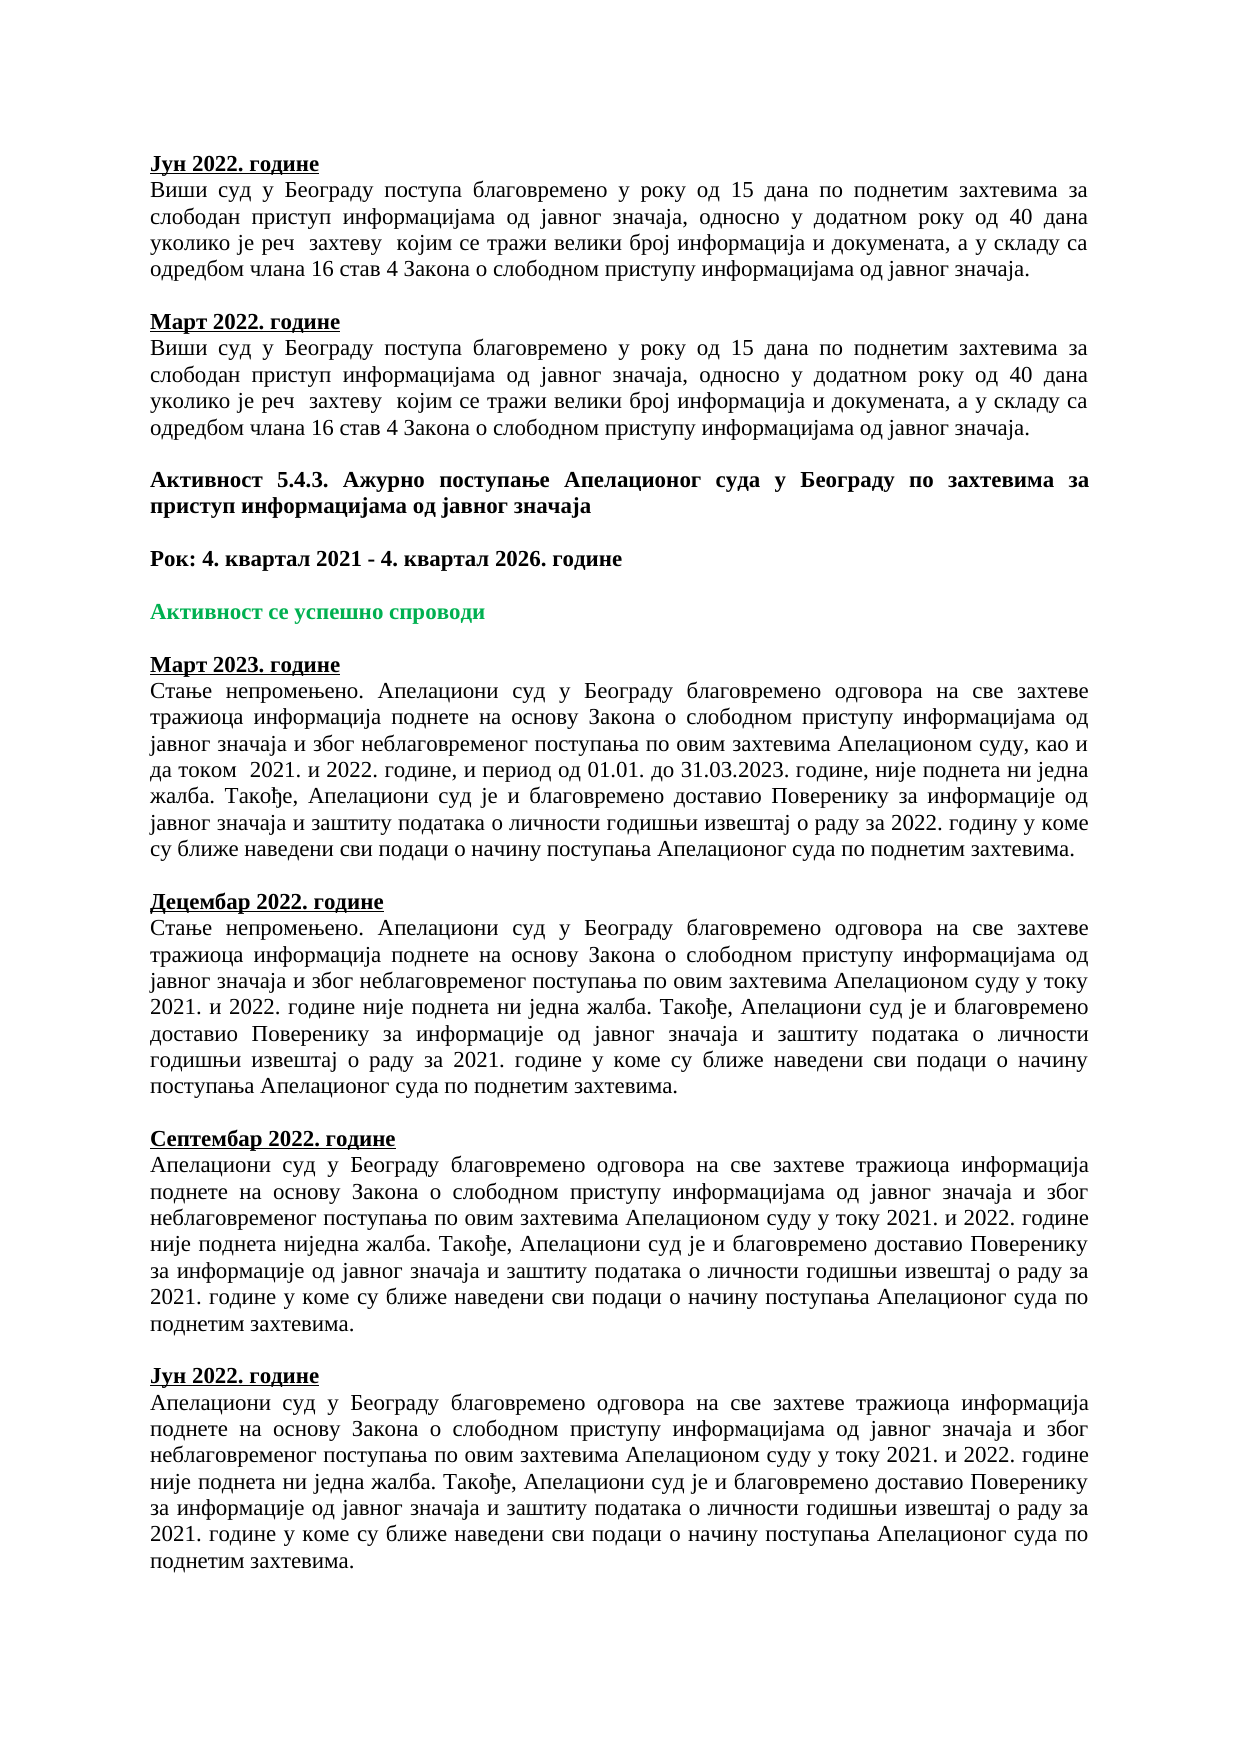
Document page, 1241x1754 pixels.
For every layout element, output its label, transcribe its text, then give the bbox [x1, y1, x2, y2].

text Јун 2022. године [150, 1362, 1090, 1389]
text Јун 2022. године [150, 150, 1090, 176]
text Стање непромењено. Апелациони суд у Београду благовремено одговора на све захтеве тражиоца информација поднете на основу Закона о слободном приступу информацијама од јавног значаја и због неблаговременог поступања по овим захтевима Апелационом суду у току 2021. и 2022. године није поднета ни једна жалба. Такође, Апелациони суд је и благовремено доставио Поверенику за информације од јавног значаја и заштиту података о личности годишњи извештај о раду за 2021. године у коме су ближе наведени сви подаци о начину поступања Апелационог суда по поднетим захтевима. [150, 914, 1090, 1099]
text Септембар 2022. године [150, 1125, 1090, 1151]
text Децембар 2022. године [150, 888, 1090, 914]
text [150, 1389, 1090, 1573]
text Стање непромењено. Апелациони суд у Београду благовремено одговора на све захтеве тражиоца информација поднете на основу Закона о слободном приступу информацијама од јавног значаја и због неблаговременог поступања по овим захтевима Апелационом суду, као и да током 2021. и 2022. године, и период од 01.01. до 31.03.2023. године, није поднета ни једна жалба. Такође, Апелациони суд је и благовремено доставио Поверенику за информације од јавног значаја и заштиту података о личности годишњи извештај о раду за 2022. годину у коме су ближе наведени сви подаци о начину поступања Апелационог суда по поднетим захтевима. [150, 677, 1090, 862]
subtitle Активност 5.4.3. Ажурно поступање Апелационог суда у Београду по захтевима за приступ информацијама од јавног значаја [150, 466, 1090, 519]
text Март 2022. године [150, 308, 1090, 334]
text Март 2023. године [150, 651, 1090, 677]
text Активност се успешно спроводи [150, 598, 1090, 624]
text Рок: 4. квартал 2021 - 4. квартал 2026. године [150, 545, 1090, 572]
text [150, 176, 1090, 282]
